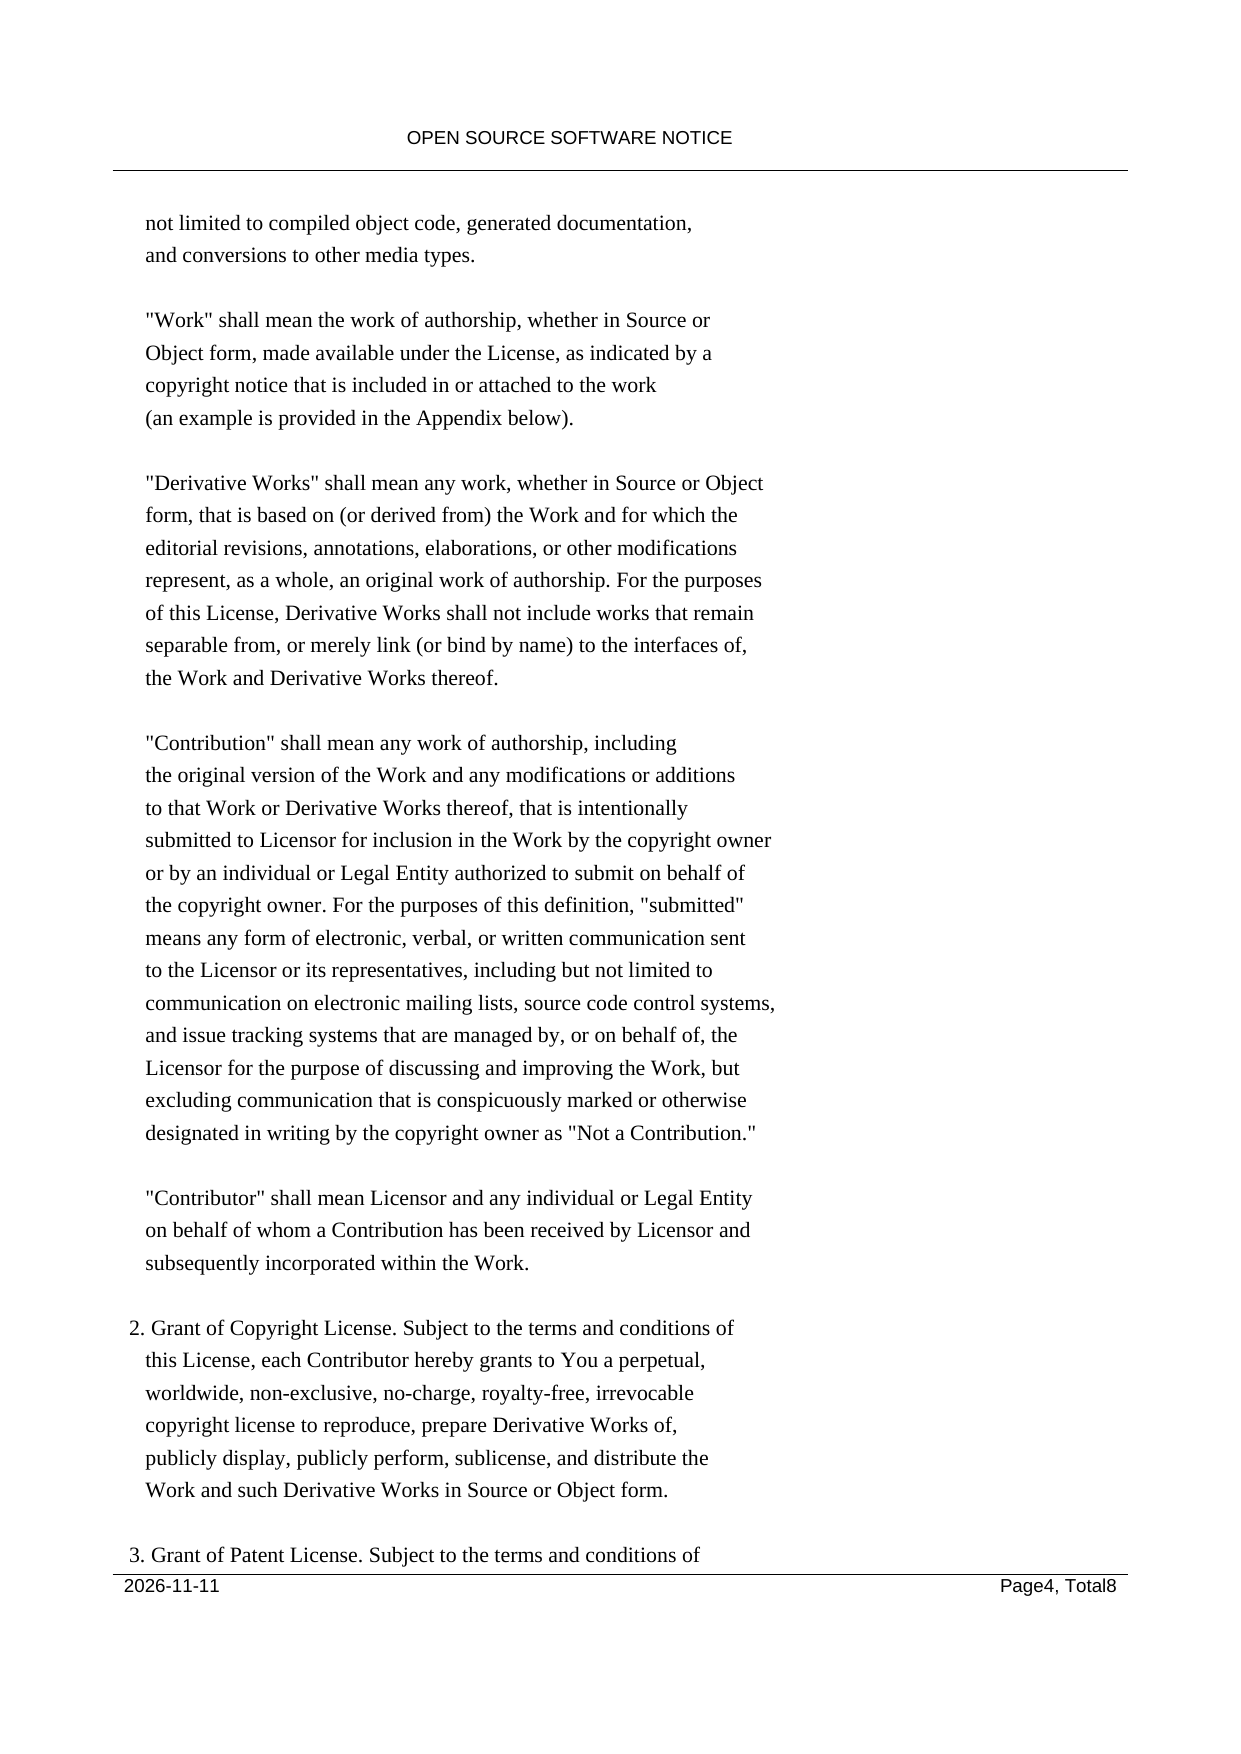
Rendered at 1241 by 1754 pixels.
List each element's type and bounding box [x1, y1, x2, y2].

text [112, 206, 1128, 1571]
